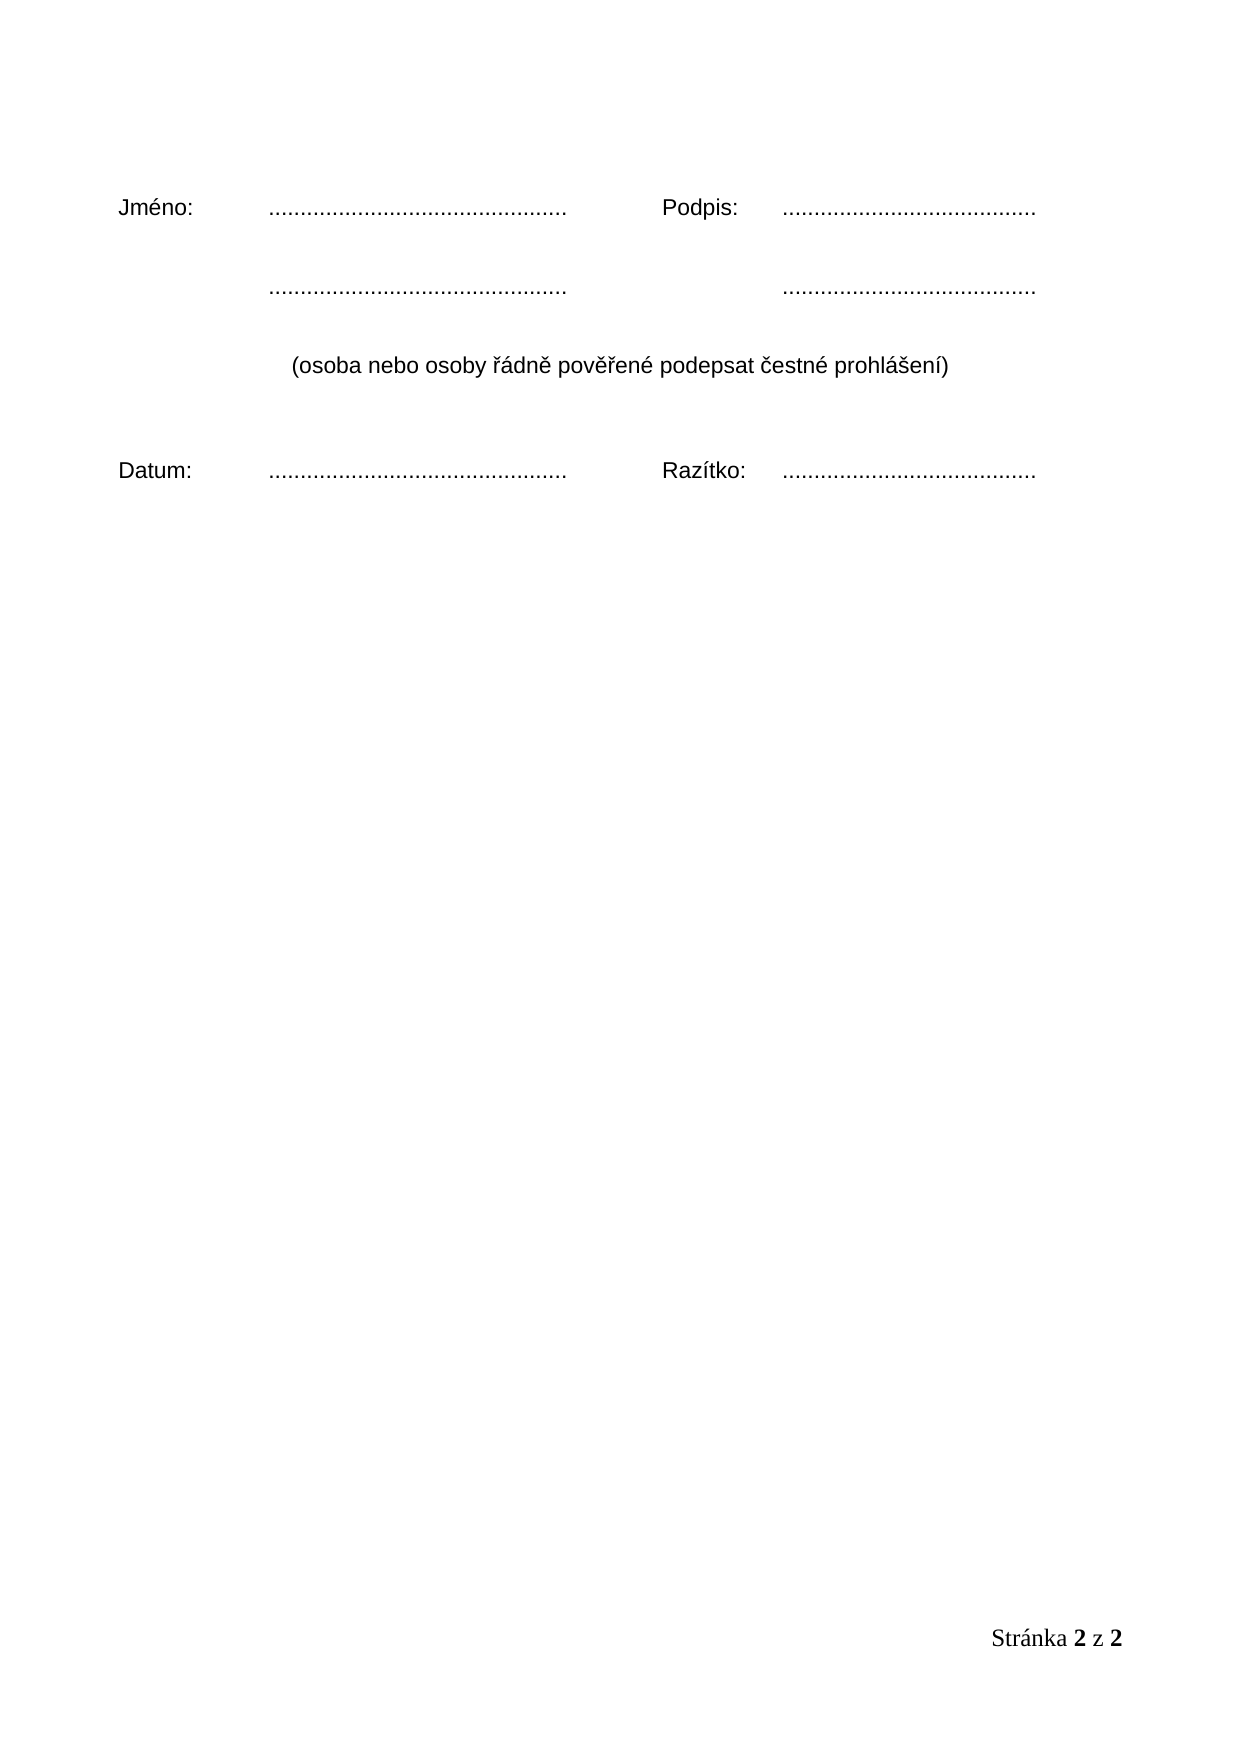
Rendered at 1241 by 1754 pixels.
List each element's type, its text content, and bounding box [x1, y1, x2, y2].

text ............................................... ........................................ [118, 273, 1122, 299]
text Jméno: ............................................... Podpis: ........................................ [118, 194, 1122, 220]
text (osoba nebo osoby řádně pověřené podepsat čestné prohlášení) [118, 352, 1122, 378]
text Datum: ............................................... Razítko: ........................................ [118, 457, 1122, 484]
